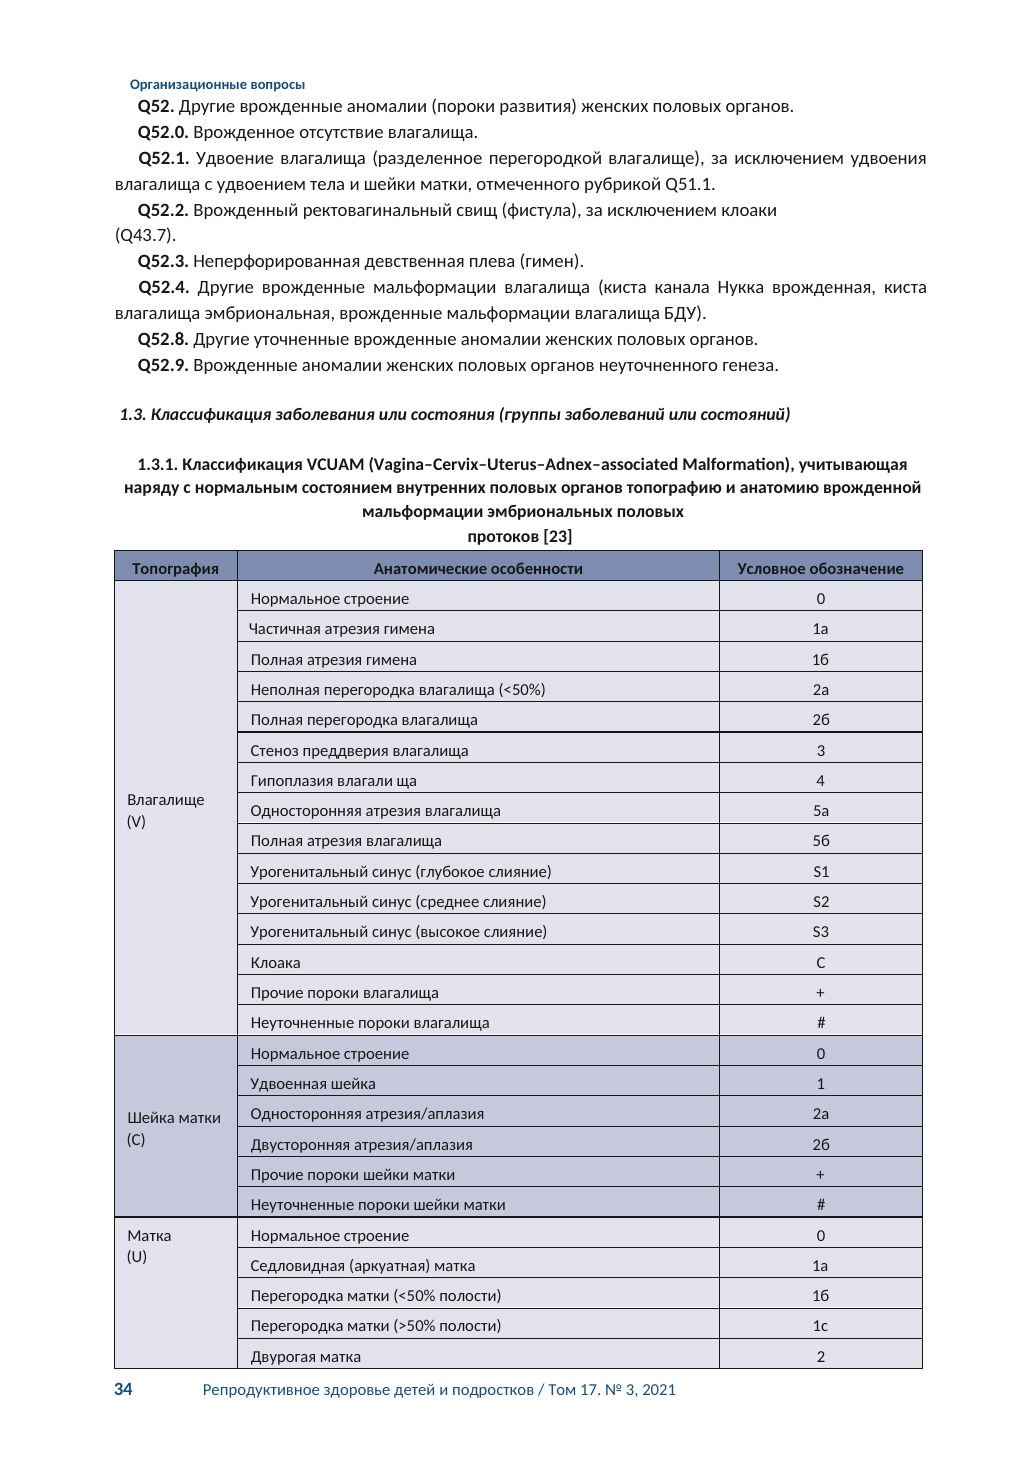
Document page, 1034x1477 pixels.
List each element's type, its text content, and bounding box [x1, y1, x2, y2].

table_cell # [720, 1187, 922, 1216]
table_cell 2б [720, 1127, 922, 1156]
table_cell Влагалище (V) [115, 581, 237, 1034]
table_cell 2 [720, 1339, 922, 1368]
table_cell Урогенитальный синус (среднее слияние) [238, 884, 719, 913]
subtitle 1.3. Классификация заболевания или состояния (группы заболеваний или состояний) [119, 403, 922, 424]
table_cell Удвоенная шейка [238, 1066, 719, 1095]
text (Q43.7). [114, 224, 928, 247]
table_cell 2а [720, 1096, 922, 1126]
table_cell + [720, 1157, 922, 1186]
table_cell Односторонняя атрезия/аплазия [238, 1096, 719, 1126]
table_cell S2 [720, 884, 922, 913]
table_cell Шейка матки (C) [115, 1036, 237, 1216]
table_cell Перегородка матки (<50% полости) [238, 1278, 719, 1307]
text Q52.0. Врожденное отсутствие влагалища. [138, 120, 928, 143]
text Q52.9. Врожденные аномалии женских половых органов неуточненного генеза. [138, 353, 928, 376]
table_cell Неуточненные пороки влагалища [238, 1005, 719, 1034]
table_cell + [720, 975, 922, 1004]
text Q52.3. Неперфорированная девственная плева (гимен). [138, 249, 928, 272]
table_cell Неполная перегородка влагалища (<50%) [238, 672, 719, 701]
table_cell Нормальное строение [238, 581, 719, 610]
table_cell 0 [720, 1218, 922, 1247]
table_cell Двурогая матка [238, 1339, 719, 1368]
table_cell Прочие пороки шейки матки [238, 1157, 719, 1186]
table_cell 1а [720, 1248, 922, 1277]
table_cell 2б [720, 702, 922, 731]
text Q52.2. Врожденный ректовагинальный свищ (фистула), за исключением клоаки [138, 198, 928, 221]
table_cell 5а [720, 793, 922, 822]
table_cell 4 [720, 763, 922, 792]
table_cell 2а [720, 672, 922, 701]
table_cell Перегородка матки (>50% полости) [238, 1309, 719, 1338]
table_cell Неуточненные пороки шейки матки [238, 1187, 719, 1216]
table_cell 1а [720, 611, 922, 641]
table_cell Односторонняя атрезия влагалища [238, 793, 719, 822]
table_cell Нормальное строение [238, 1218, 719, 1247]
table_cell Клоака [238, 945, 719, 974]
table_cell 5б [720, 824, 922, 853]
table_cell # [720, 1005, 922, 1034]
table_cell 1с [720, 1309, 922, 1338]
table_cell Полная перегородка влагалища [238, 702, 719, 731]
table_header Условное обозначение [720, 551, 922, 580]
table_cell Урогенитальный синус (высокое слияние) [238, 914, 719, 944]
table_cell 1б [720, 1278, 922, 1307]
table_header Топография [115, 551, 237, 580]
table_cell Частичная атрезия гимена [238, 611, 719, 641]
table_cell 1б [720, 642, 922, 671]
table_cell Прочие пороки влагалища [238, 975, 719, 1004]
table_cell Двусторонняя атрезия/аплазия [238, 1127, 719, 1156]
text Q52.4. Другие врожденные мальформации влагалища (киста канала Нукка врожденная, киста влагалища эмбриональная, врожденные мальформации влагалища БДУ). [114, 276, 928, 324]
table_cell Седловидная (аркуатная) матка [238, 1248, 719, 1277]
table_cell 0 [720, 1036, 922, 1065]
table_cell Полная атрезия гимена [238, 642, 719, 671]
table_cell 1 [720, 1066, 922, 1095]
text Q52.8. Другие уточненные врожденные аномалии женских половых органов. [138, 327, 928, 350]
text протоков [23] [113, 525, 926, 547]
text Q52. Другие врожденные аномалии (пороки развития) женских половых органов. [138, 94, 928, 117]
table_cell Урогенитальный синус (глубокое слияние) [238, 854, 719, 883]
table_header Анатомические особенности [238, 551, 719, 580]
table_cell 0 [720, 581, 922, 610]
table_cell 3 [720, 733, 922, 762]
table_cell S1 [720, 854, 922, 883]
text Q52.1. Удвоение влагалища (разделенное перегородкой влагалище), за исключением удвоения влагалища с удвоением тела и шейки матки, отмеченного рубрикой Q51.1. [114, 146, 928, 195]
table_cell S3 [720, 914, 922, 944]
table_cell Полная атрезия влагалища [238, 824, 719, 853]
table_cell C [720, 945, 922, 974]
text 1.3.1. Классификация VCUAM (Vagina–Cervix–Uterus–Adnex–associated Malformation), учитывающая наряду с нормальным состоянием внутренних половых органов топографию и анатомию врожденной мальформации эмбриональных половых [113, 453, 931, 522]
table_cell Гипоплазия влагали ща [238, 763, 719, 792]
table_cell Нормальное строение [238, 1036, 719, 1065]
table_cell Матка (U) [115, 1218, 237, 1368]
table_cell Стеноз преддверия влагалища [238, 733, 719, 762]
